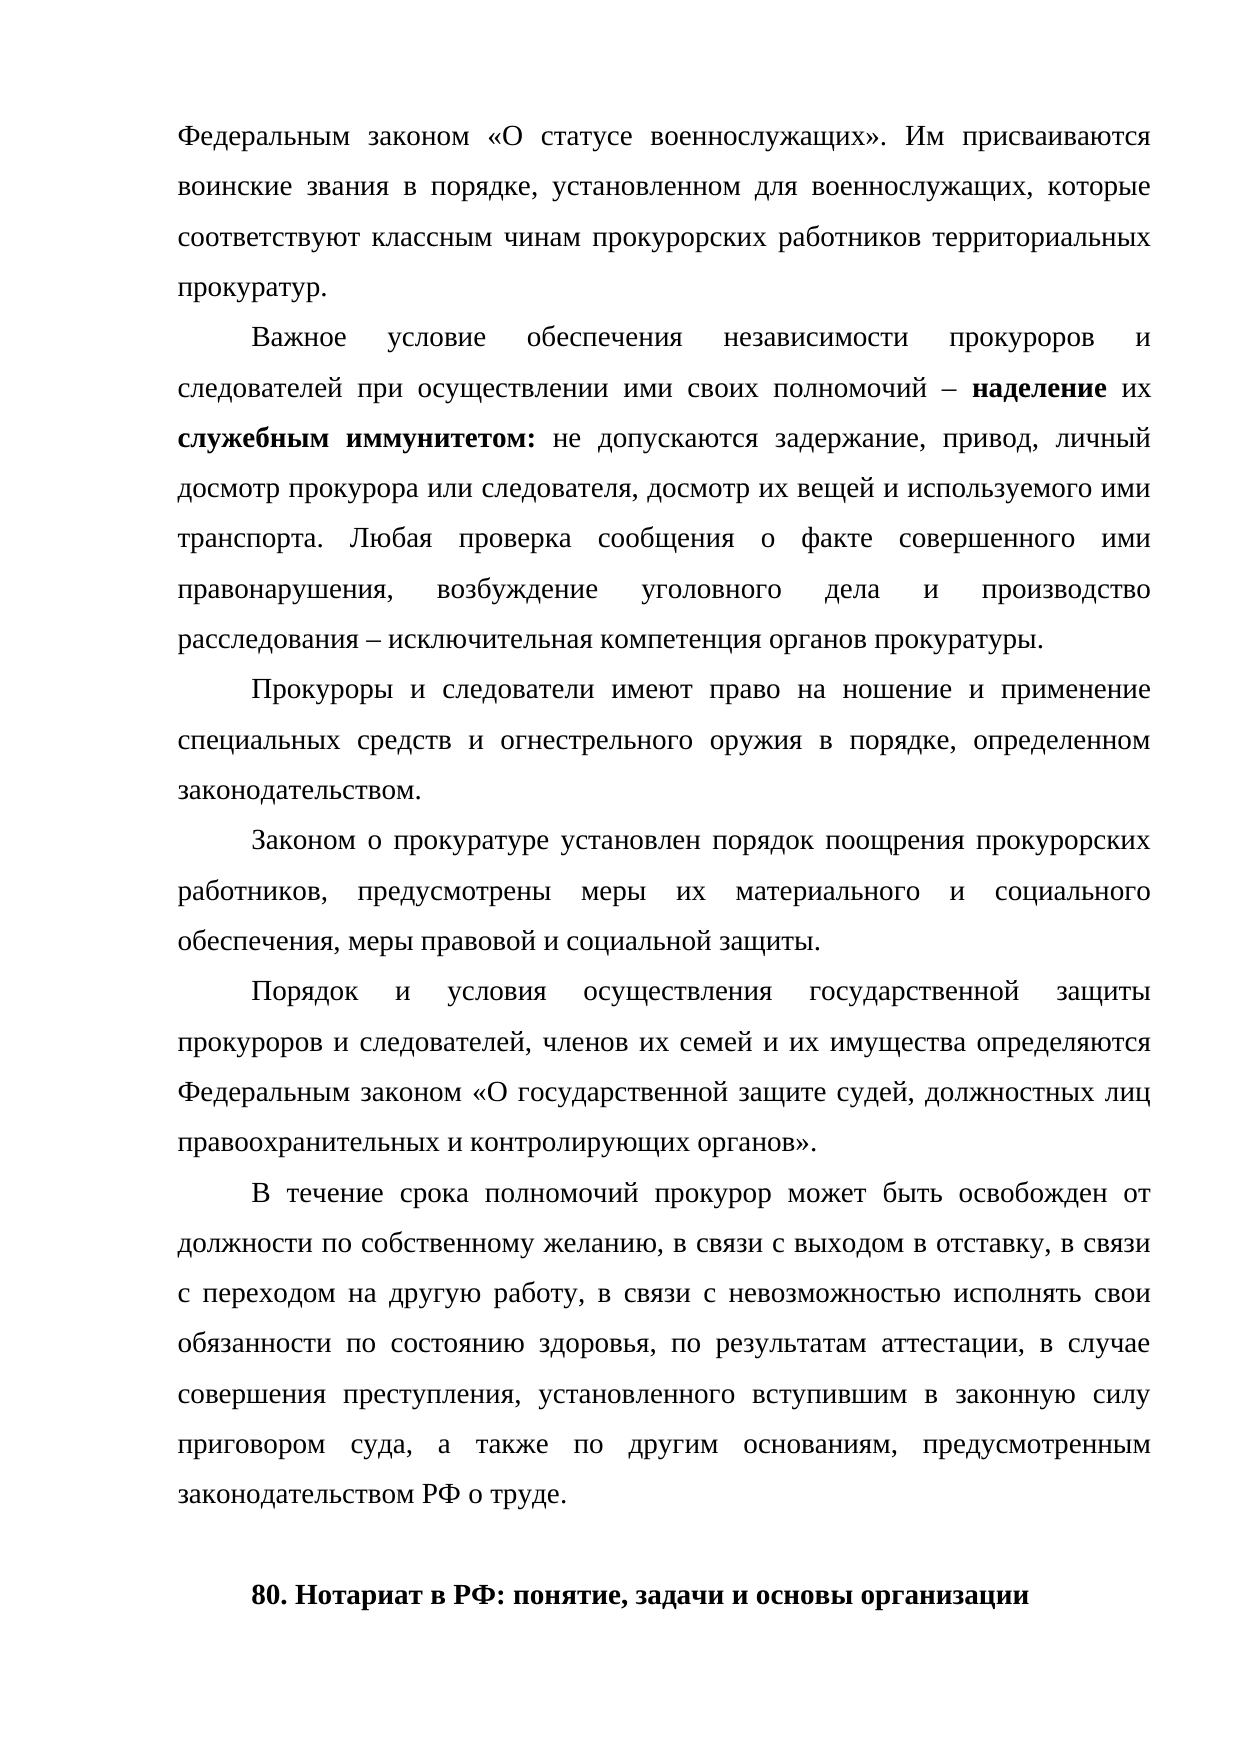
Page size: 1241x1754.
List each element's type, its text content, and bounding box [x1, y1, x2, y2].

text Важное условие обеспечения независимости прокуроров и следователей при осуществлении ими своих полномочий – наделение их служебным иммунитетом: не допускаются задержание, привод, личный досмотр прокурора или следователя, досмотр их вещей и используемого ими транспорта. Любая проверка сообщения о факте совершенного ими правонарушения, возбуждение уголовного дела и производство расследования – исключительная компетенция органов прокуратуры. [177, 319, 1152, 655]
subtitle 80. Нотариат в РФ: понятие, задачи и основы организации [177, 1577, 1152, 1611]
text Законом о прокуратуре установлен порядок поощрения прокурорских работников, предусмотрены меры их материального и социального обеспечения, меры правовой и социальной защиты. [177, 822, 1152, 957]
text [177, 118, 1152, 303]
text В течение срока полномочий прокурор может быть освобожден от должности по собственному желанию, в связи с выходом в отставку, в связи с переходом на другую работу, в связи с невозможностью исполнять свои обязанности по состоянию здоровья, по результатам аттестации, в случае совершения преступления, установленного вступившим в законную силу приговором суда, а также по другим основаниям, предусмотренным законодательством РФ о труде. [177, 1175, 1152, 1510]
text Прокуроры и следователи имеют право на ношение и применение специальных средств и огнестрельного оружия в порядке, определенном законодательством. [177, 672, 1152, 806]
text Порядок и условия осуществления государственной защиты прокуроров и следователей, членов их семей и их имущества определяются Федеральным законом «О государственной защите судей, должностных лиц правоохранительных и контролирующих органов». [177, 973, 1152, 1158]
